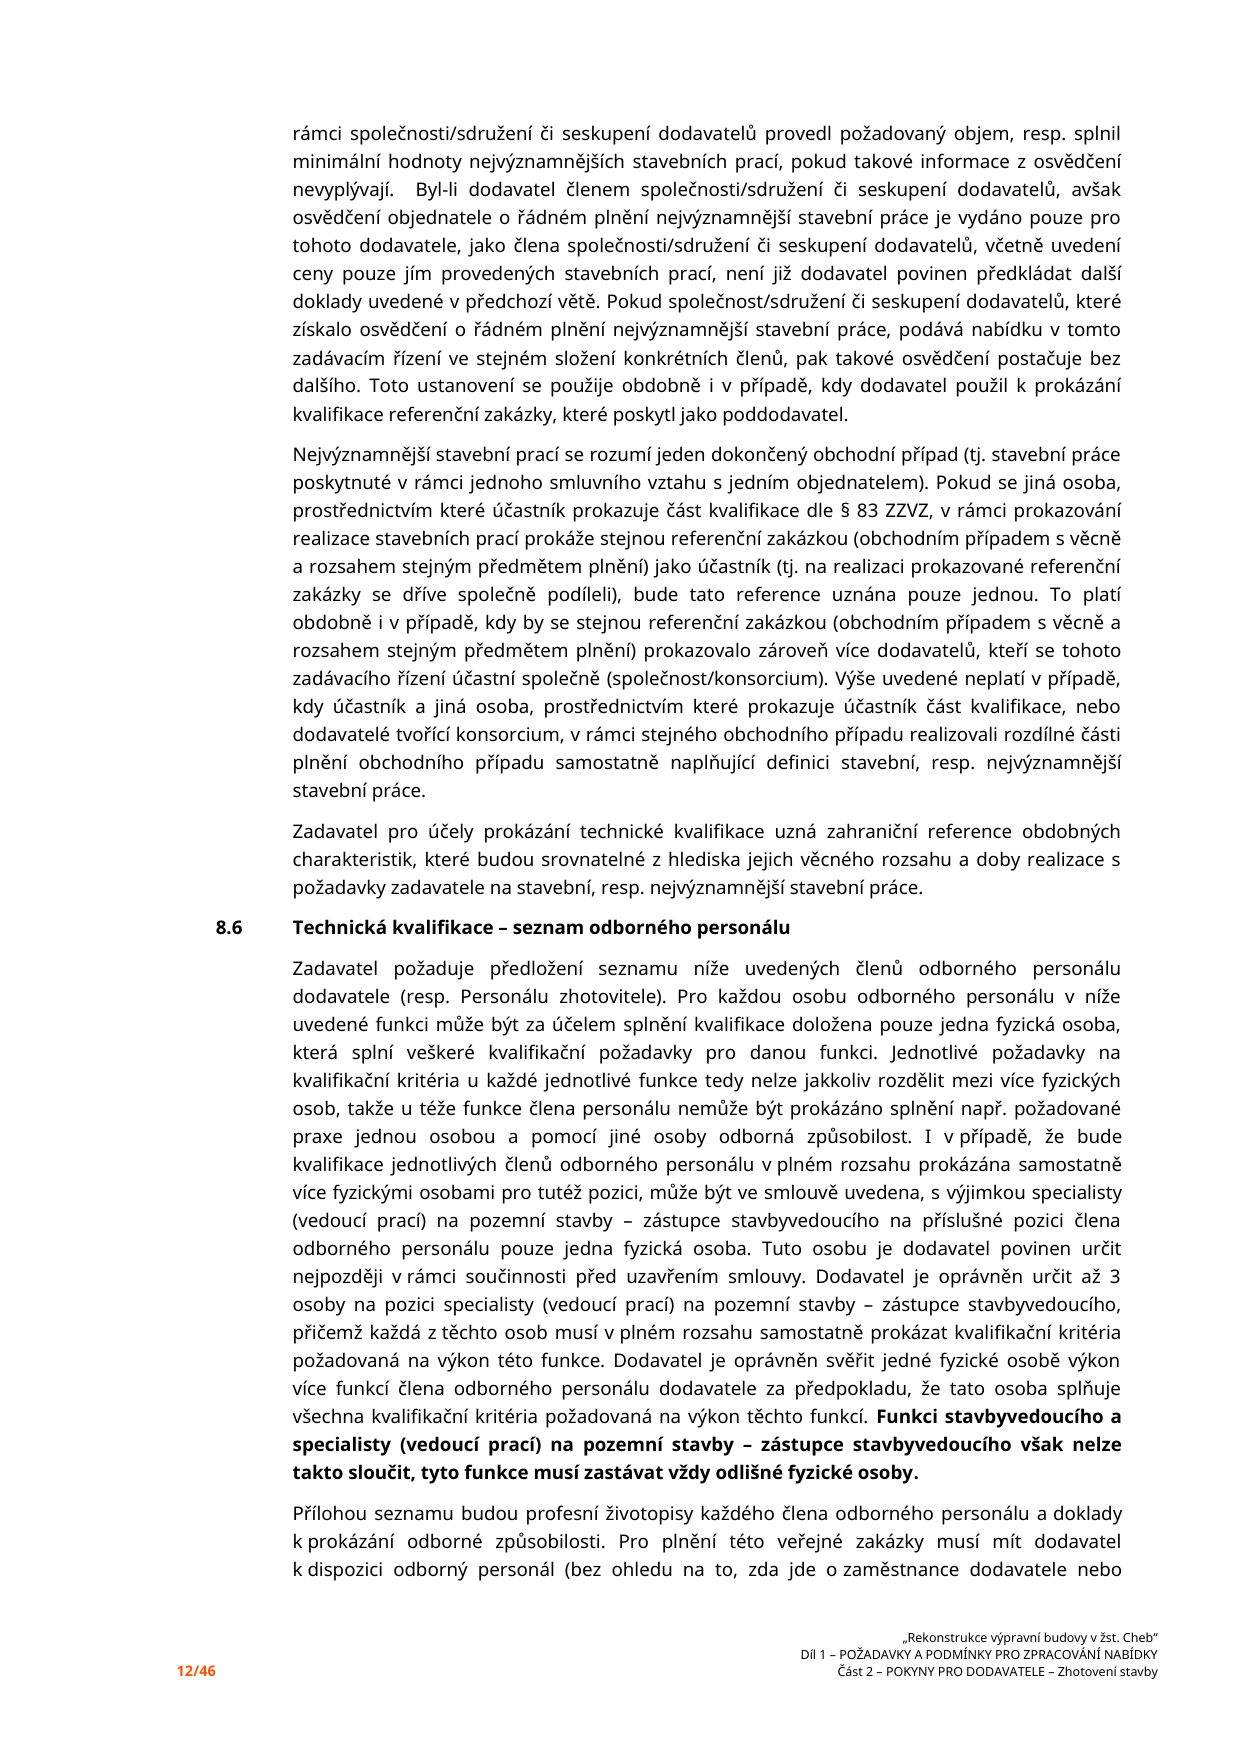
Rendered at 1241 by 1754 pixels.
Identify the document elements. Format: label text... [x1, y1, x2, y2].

text Technická kvalifikace – seznam odborného personálu [216, 915, 1122, 940]
text Zadavatel pro účely prokázání technické kvalifikace uzná zahraniční reference obdobných charakteristik, které budou srovnatelné z hlediska jejich věcného rozsahu a doby realizace s požadavky zadavatele na stavební, resp. nejvýznamnější stavební práce. [292, 818, 1122, 900]
text Zadavatel požaduje předložení seznamu níže uvedených členů odborného personálu dodavatele (resp. Personálu zhotovitele). Pro každou osobu odborného personálu v níže uvedené funkci může být za účelem splnění kvalifikace doložena pouze jedna fyzická osoba, která splní veškeré kvalifikační požadavky pro danou funkci. Jednotlivé požadavky na kvalifikační kritéria u každé jednotlivé funkce tedy nelze jakkoliv rozdělit mezi více fyzických osob, takže u téže funkce člena personálu nemůže být prokázáno splnění např. požadované praxe jednou osobou a pomocí jiné osoby odborná způsobilost. I v případě, že bude kvalifikace jednotlivých členů odborného personálu v plném rozsahu prokázána samostatně více fyzickými osobami pro tutéž pozici, může být ve smlouvě uvedena, s výjimkou specialisty (vedoucí prací) na pozemní stavby – zástupce stavbyvedoucího na příslušné pozici člena odborného personálu pouze jedna fyzická osoba. Tuto osobu je dodavatel povinen určit nejpozději v rámci součinnosti před uzavřením smlouvy. Dodavatel je oprávněn určit až 3 osoby na pozici specialisty (vedoucí prací) na pozemní stavby – zástupce stavbyvedoucího, přičemž každá z těchto osob musí v plném rozsahu samostatně prokázat kvalifikační kritéria požadovaná na výkon této funkce. Dodavatel je oprávněn svěřit jedné fyzické osobě výkon více funkcí člena odborného personálu dodavatele za předpokladu, že tato osoba splňuje všechna kvalifikační kritéria požadovaná na výkon těchto funkcí. Funkci stavbyvedoucího a specialisty (vedoucí prací) na pozemní stavby – zástupce stavbyvedoucího však nelze takto sloučit, tyto funkce musí zastávat vždy odlišné fyzické osoby. [292, 955, 1122, 1485]
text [292, 1500, 1122, 1582]
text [292, 121, 1122, 426]
text Nejvýznamnější stavební prací se rozumí jeden dokončený obchodní případ (tj. stavební práce poskytnuté v rámci jednoho smluvního vztahu s jedním objednatelem). Pokud se jiná osoba, prostřednictvím které účastník prokazuje část kvalifikace dle § 83 ZZVZ, v rámci prokazování realizace stavebních prací prokáže stejnou referenční zakázkou (obchodním případem s věcně a rozsahem stejným předmětem plnění) jako účastník (tj. na realizaci prokazované referenční zakázky se dříve společně podíleli), bude tato reference uznána pouze jednou. To platí obdobně i v případě, kdy by se stejnou referenční zakázkou (obchodním případem s věcně a rozsahem stejným předmětem plnění) prokazovalo zároveň více dodavatelů, kteří se tohoto zadávacího řízení účastní společně (společnost/konsorcium). Výše uvedené neplatí v případě, kdy účastník a jiná osoba, prostřednictvím které prokazuje účastník část kvalifikace, nebo dodavatelé tvořící konsorcium, v rámci stejného obchodního případu realizovali rozdílné části plnění obchodního případu samostatně naplňující definici stavební, resp. nejvýznamnější stavební práce. [292, 441, 1122, 803]
